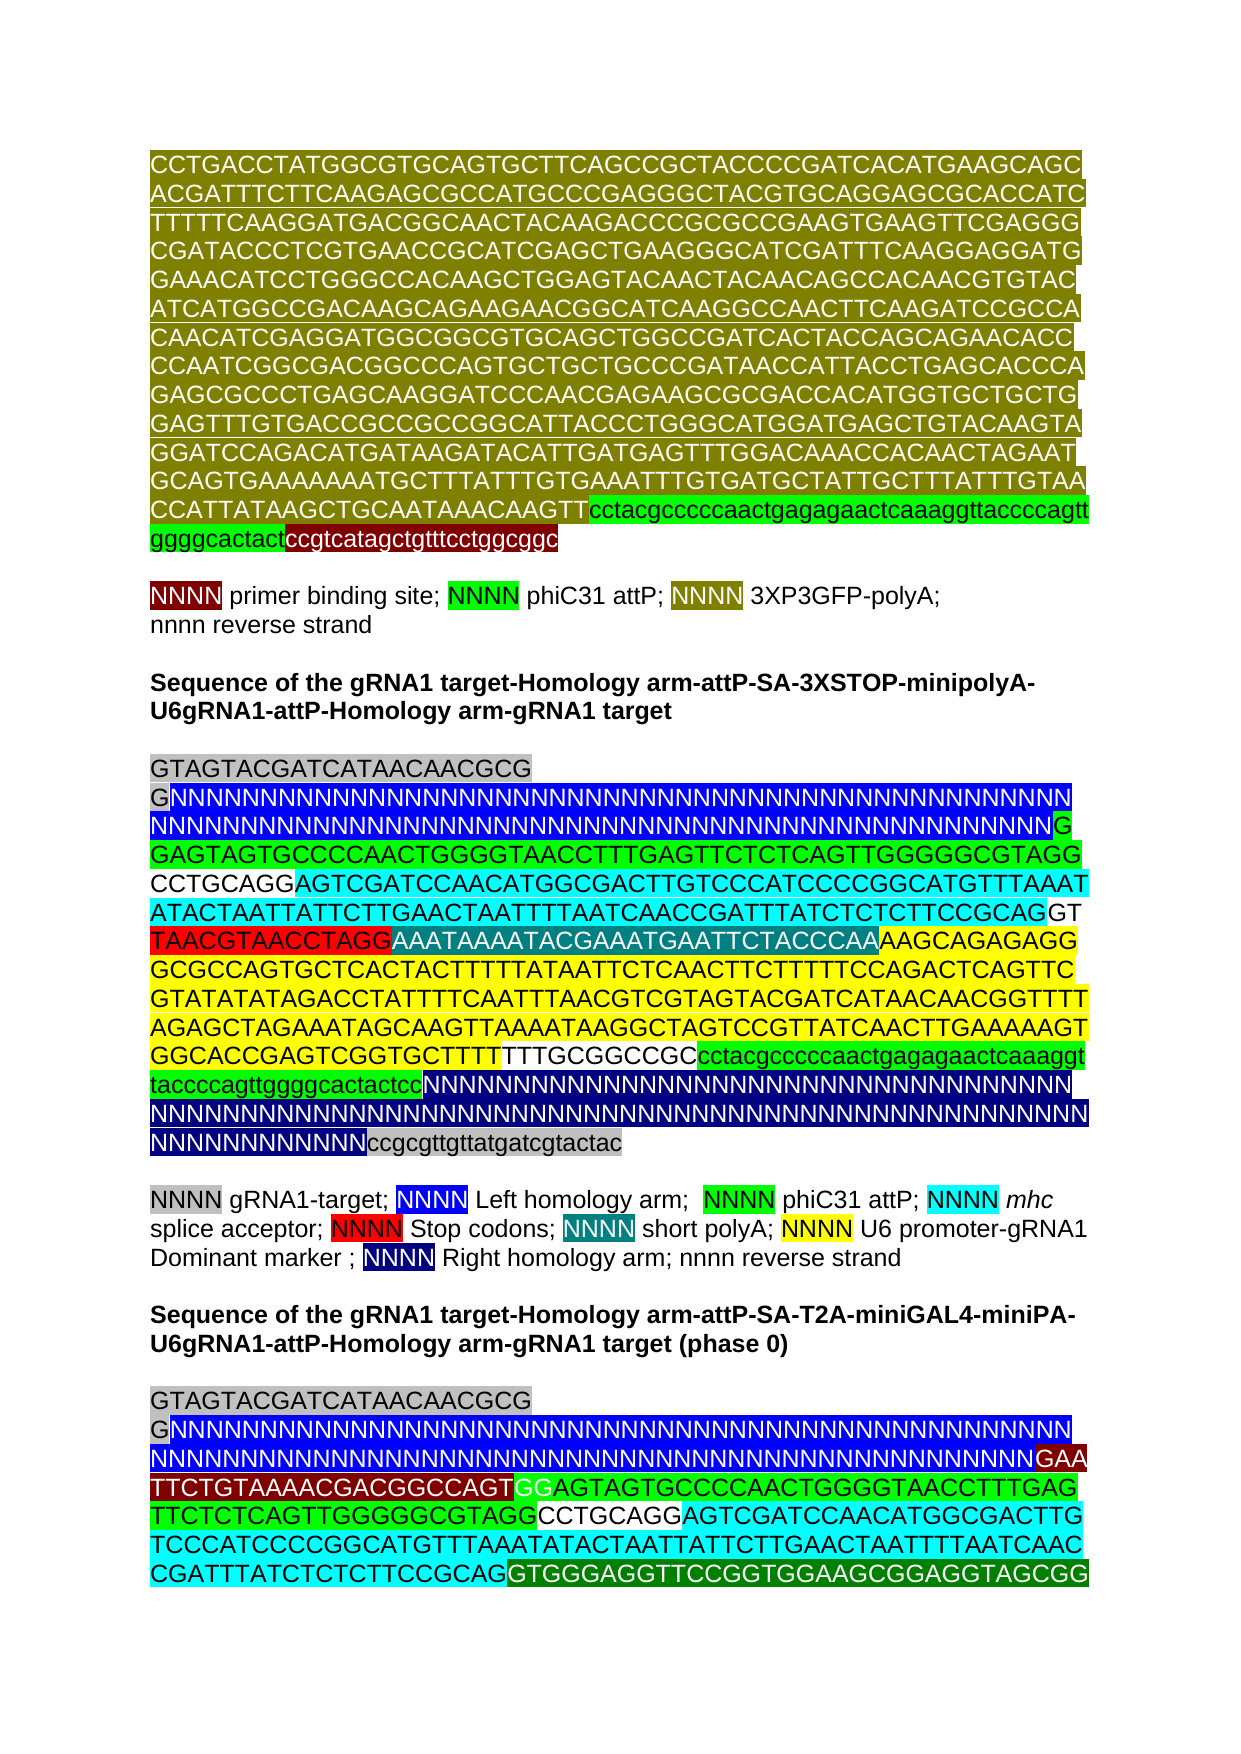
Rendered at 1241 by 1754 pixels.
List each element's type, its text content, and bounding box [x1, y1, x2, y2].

text NNNN gRNA1-target; NNNN Left homology arm; NNNN phiC31 attP; NNNN mhc splice acceptor; NNNN Stop codons; NNNN short polyA; NNNN U6 promoter-gRNA1 Dominant marker ; NNNN Right homology arm; nnnn reverse strand [150, 1185, 1090, 1271]
text NNNN primer binding site; NNNN phiC31 attP; NNNN 3XP3GFP-polyA; [519, 581, 671, 610]
text Sequence of the gRNA1 target-Homology arm-attP-SA-3XSTOP-minipolyA-U6gRNA1-attP-Homology arm-gRNA1 target [150, 667, 1090, 725]
text nnnn reverse strand [150, 610, 1090, 639]
text NNNN primer binding site; NNNN phiC31 attP; NNNN 3XP3GFP-polyA; [743, 581, 1090, 610]
text NNNN primer binding site; NNNN phiC31 attP; NNNN 3XP3GFP-polyA; [222, 581, 448, 610]
text Sequence of the gRNA1 target-Homology arm-attP-SA-T2A-miniGAL4-miniPA-U6gRNA1-attP-Homology arm-gRNA1 target (phase 0) [150, 1300, 1090, 1357]
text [150, 1386, 1090, 1587]
text GTAGTACGATCATAACAACGCGGNNNNNNNNNNNNNNNNNNNNNNNNNNNNNNNNNNNNNNNNNNNNNNNNNNNNNNNNNNNNNNNNNNNNNNNNNNNNNNNNNNNNNNNNNNNNNNNNNNNNGGAGTAGTGCCCCAACTGGGGTAACCTTTGAGTTCTCTCAGTTGGGGGCGTAGGCCTGCAGGAGTCGATCCAACATGGCGACTTGTCCCATCCCCGGCATGTTTAAATATACTAATTATTCTTGAACTAATTTTAATCAACCGATTTATCTCTCTTCCGCAGGTTAACGTAACCTAGGAAATAAAATACGAAATGAATTCTACCCAAAAGCAGAGAGGGCGCCAGTGCTCACTACTTTTTATAATTCTCAACTTCTTTTTCCAGACTCAGTTCGTATATATAGACCTATTTTCAATTTAACGTCGTAGTACGATCATAACAACGGTTTTAGAGCTAGAAATAGCAAGTTAAAATAAGGCTAGTCCGTTATCAACTTGAAAAAGTGGCACCGAGTCGGTGCTTTTTTTGCGGCCGCcctacgcccccaactgagagaactcaaaggttaccccagttggggcactactccNNNNNNNNNNNNNNNNNNNNNNNNNNNNNNNNNNNNNNNNNNNNNNNNNNNNNNNNNNNNNNNNNNNNNNNNNNNNNNNNNNNNNNNNNNNNNNNNNNNNccgcgttgttatgatcgtactac [150, 754, 1090, 1156]
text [150, 150, 1090, 552]
